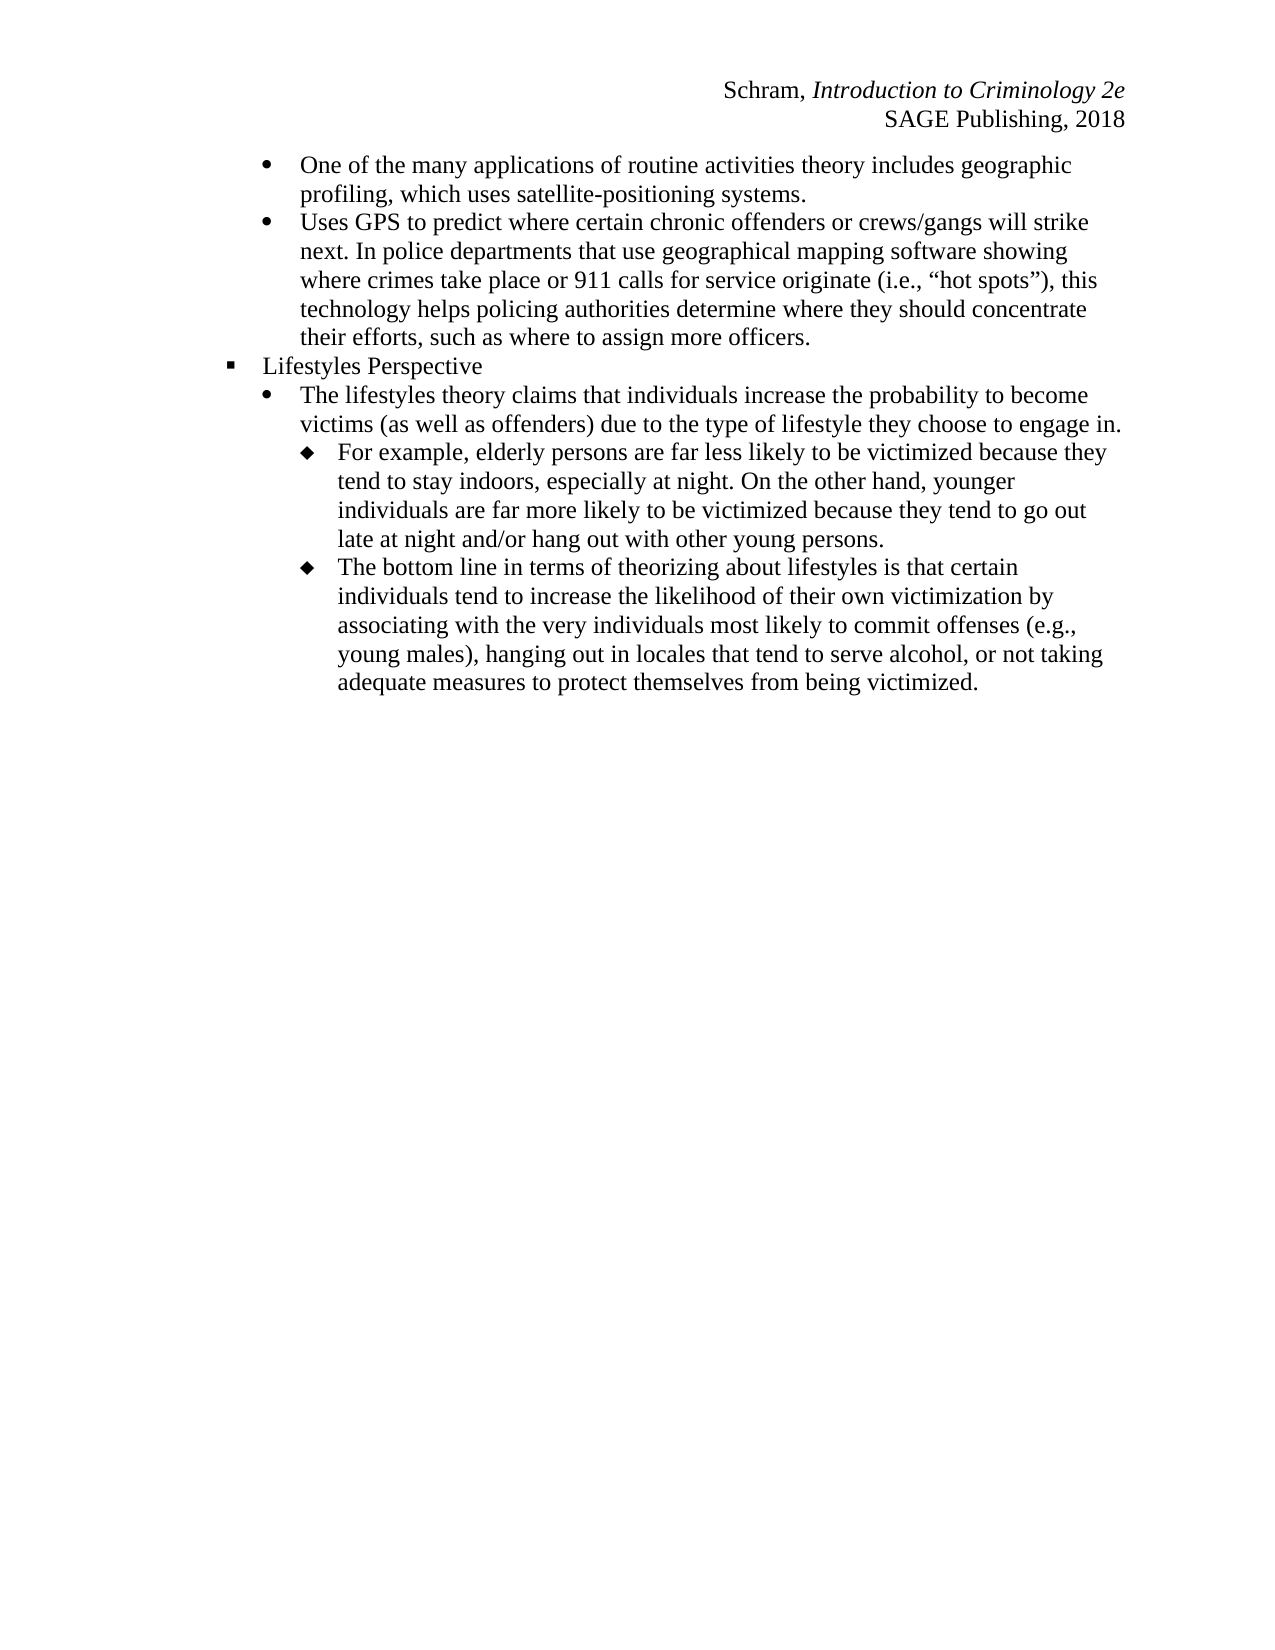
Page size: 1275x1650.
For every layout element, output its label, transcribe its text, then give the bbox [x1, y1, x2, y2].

list For example, elderly persons are far less likely to be victimized because they tend to stay indoors, especially at night. On the other hand, younger individuals are far more likely to be victimized because they tend to go out late at night and/or hang out with other young persons. [300, 437, 1125, 552]
list One of the many applications of routine activities theory includes geographic profiling, which uses satellite-positioning systems. [262, 150, 1125, 207]
list The lifestyles theory claims that individuals increase the probability to become victims (as well as offenders) due to the type of lifestyle they choose to engage in. [262, 380, 1125, 437]
list Uses GPS to predict where certain chronic offenders or crews/gangs will strike next. In police departments that use geographical mapping software showing where crimes take place or 911 calls for service originate (i.e., “hot spots”), this technology helps policing authorities determine where they should concentrate their efforts, such as where to assign more officers. [262, 207, 1125, 351]
list Lifestyles Perspective [225, 351, 1125, 380]
list The bottom line in terms of theorizing about lifestyles is that certain individuals tend to increase the likelihood of their own victimization by associating with the very individuals most likely to commit offenses (e.g., young males), hanging out in locales that tend to serve alcohol, or not taking adequate measures to protect themselves from being victimized. [300, 552, 1125, 696]
